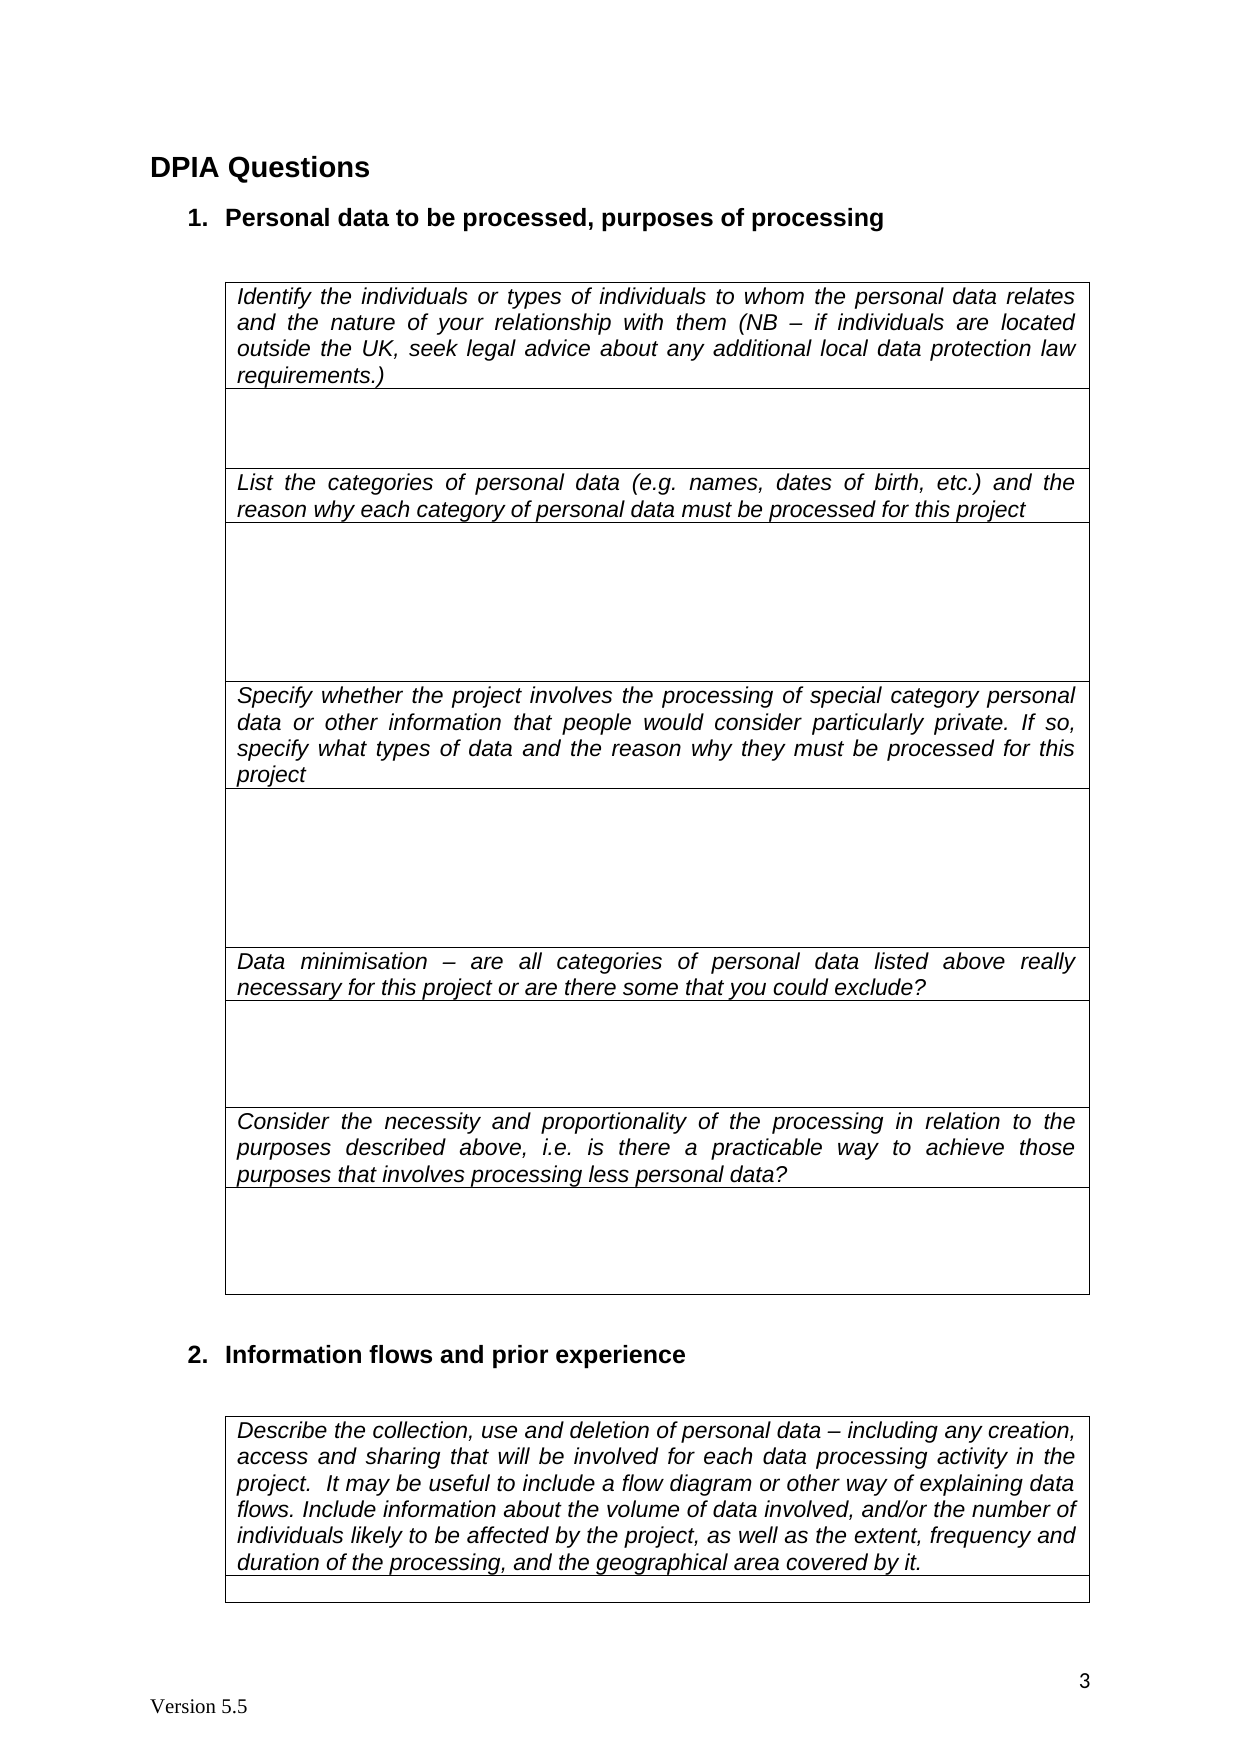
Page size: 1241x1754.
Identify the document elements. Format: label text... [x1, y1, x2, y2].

table_header Identify the individuals or types of individuals to whom the personal data relates and the nature of your relationship with them (NB – if individuals are located outside the UK, seek legal advice about any additional local data protection law requirements.) [226, 283, 1089, 388]
table_cell [226, 1001, 1089, 1107]
table_cell [226, 1576, 1089, 1602]
list Information flows and prior experience [187, 1339, 1090, 1368]
table_cell Consider the necessity and proportionality of the processing in relation to the purposes described above, i.e. is there a practicable way to achieve those purposes that involves processing less personal data? [226, 1108, 1089, 1187]
text DPIA Questions [150, 150, 1090, 183]
table_cell [226, 389, 1089, 468]
table_cell [226, 1188, 1089, 1293]
table_cell Data minimisation – are all categories of personal data listed above really necessary for this project or are there some that you could exclude? [226, 948, 1089, 1000]
table_header Describe the collection, use and deletion of personal data – including any creation, access and sharing that will be involved for each data processing activity in the project. It may be useful to include a flow diagram or other way of explaining data flows. Include information about the volume of data involved, and/or the number of individuals likely to be affected by the project, as well as the extent, frequency and duration of the processing, and the geographical area covered by it. [226, 1417, 1089, 1575]
list Personal data to be processed, purposes of processing [187, 203, 1090, 232]
table_cell [226, 789, 1089, 947]
table_cell [226, 523, 1089, 681]
table_cell Specify whether the project involves the processing of special category personal data or other information that people would consider particularly private. If so, specify what types of data and the reason why they must be processed for this project [226, 682, 1089, 787]
table_cell List the categories of personal data (e.g. names, dates of birth, etc.) and the reason why each category of personal data must be processed for this project [226, 469, 1089, 522]
